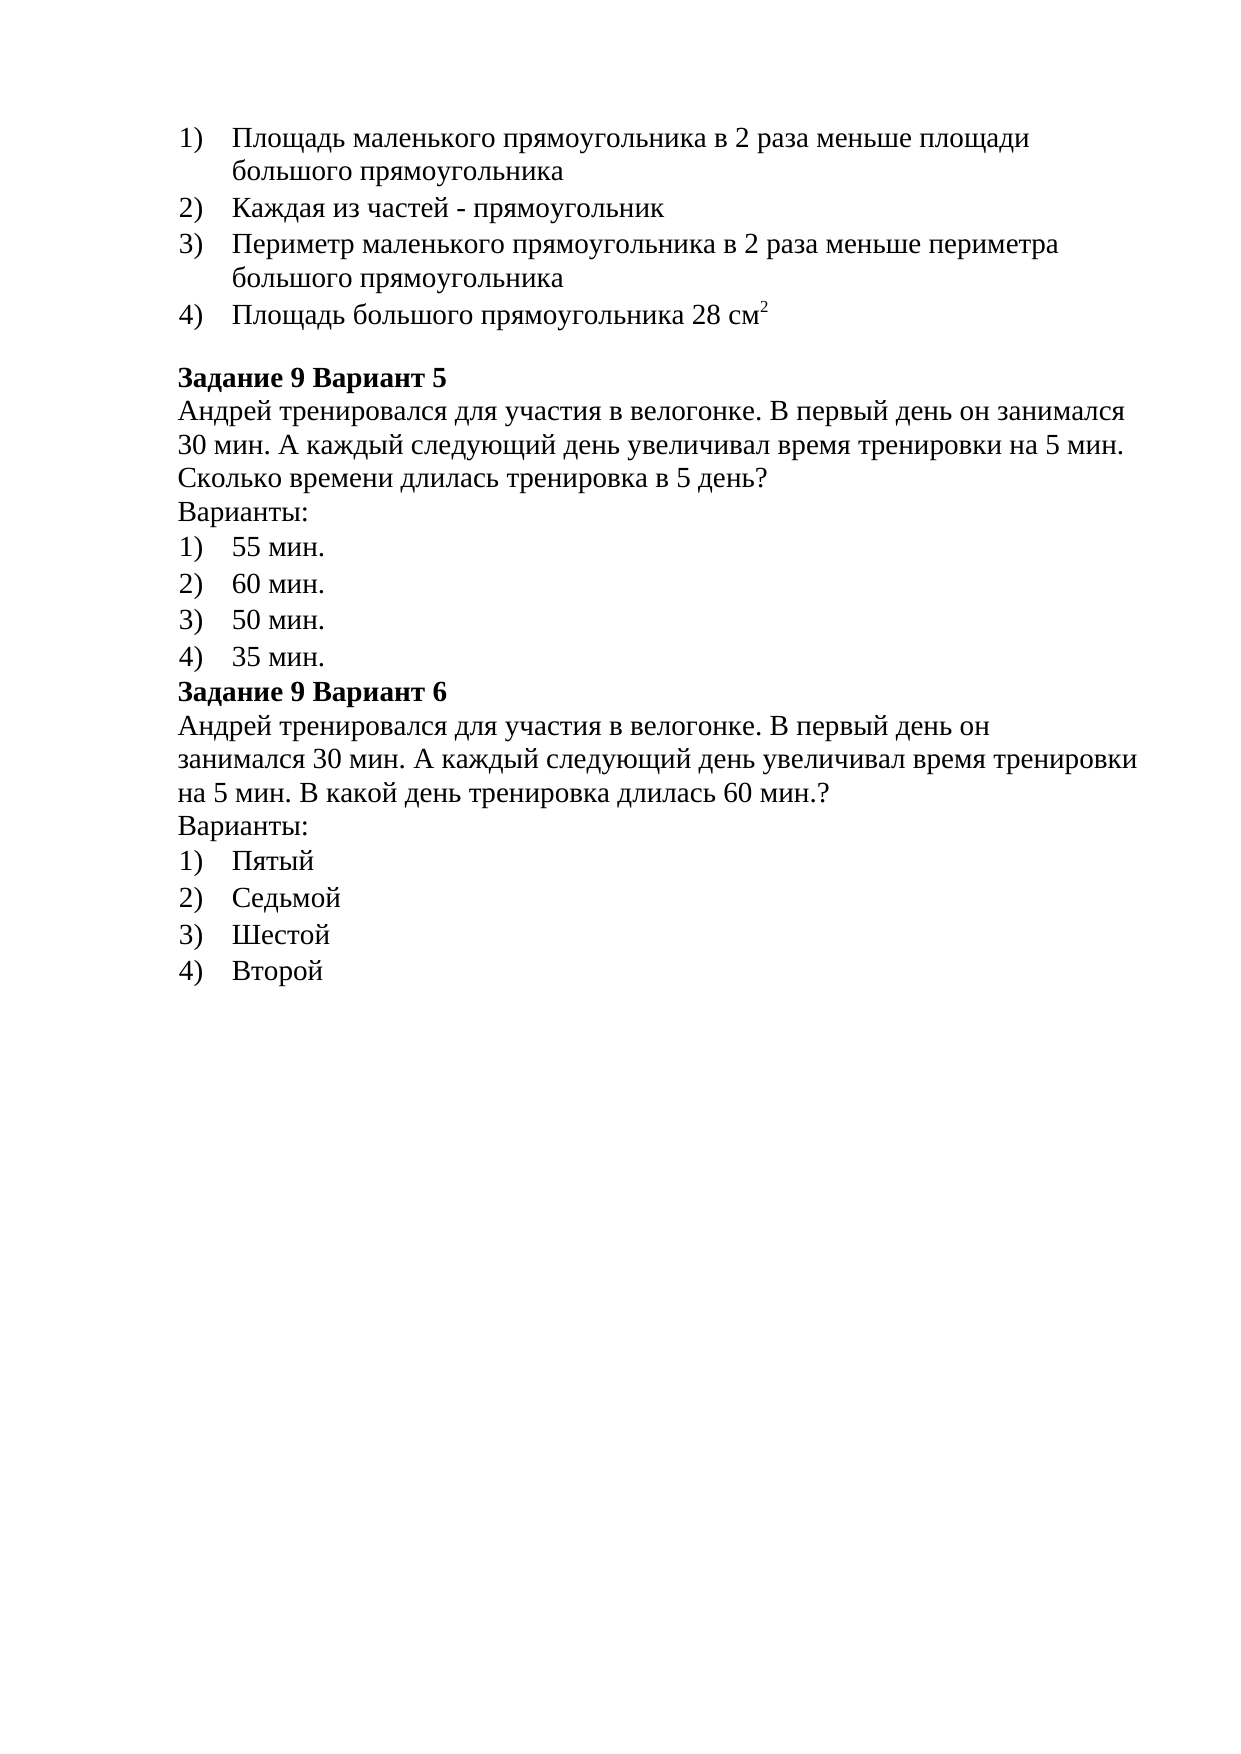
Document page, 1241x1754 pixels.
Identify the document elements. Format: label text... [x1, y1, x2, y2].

text Андрей тренировался для участия в велогонке. В первый день он занимался 30 мин. А каждый следующий день увеличивал время тренировки на 5 мин. Сколько времени длилась тренировка в 5 день? [177, 393, 1152, 494]
text Задание 9 Вариант 6 [177, 674, 1152, 708]
text Задание 9 Вариант 5 [177, 360, 1152, 393]
table_cell 3) [177, 601, 230, 638]
table_cell 3) [177, 225, 230, 295]
table_header Пятый [230, 842, 1152, 879]
table_cell 3) [177, 915, 230, 952]
table_header 1) [177, 118, 230, 188]
table_header 1) [177, 528, 230, 564]
table_cell Площадь большого прямоугольника 28 см2 [230, 295, 1152, 332]
table_header 55 мин. [230, 528, 1152, 564]
table_header Площадь маленького прямоугольника в 2 раза меньше площади большого прямоугольника [230, 118, 1152, 188]
table_cell 60 мин. [230, 564, 1152, 601]
text Андрей тренировался для участия в велогонке. В первый день он занимался 30 мин. А каждый следующий день увеличивал время тренировки на 5 мин. В какой день тренировка длилась 60 мин.? [177, 708, 1152, 808]
table_cell 4) [177, 638, 230, 674]
table_cell Периметр маленького прямоугольника в 2 раза меньше периметра большого прямоугольника [230, 225, 1152, 295]
table_cell 4) [177, 295, 230, 332]
table_cell 2) [177, 564, 230, 601]
table_cell 2) [177, 879, 230, 915]
table_cell 2) [177, 188, 230, 225]
text Варианты: [177, 808, 1152, 842]
table_cell Второй [230, 952, 1152, 989]
table_cell 4) [177, 952, 230, 989]
table_header 1) [177, 842, 230, 879]
table_cell Седьмой [230, 879, 1152, 915]
text Варианты: [177, 494, 1152, 528]
table_cell Шестой [230, 915, 1152, 952]
table_cell 50 мин. [230, 601, 1152, 638]
table_cell 35 мин. [230, 638, 1152, 674]
table_cell Каждая из частей - прямоугольник [230, 188, 1152, 225]
